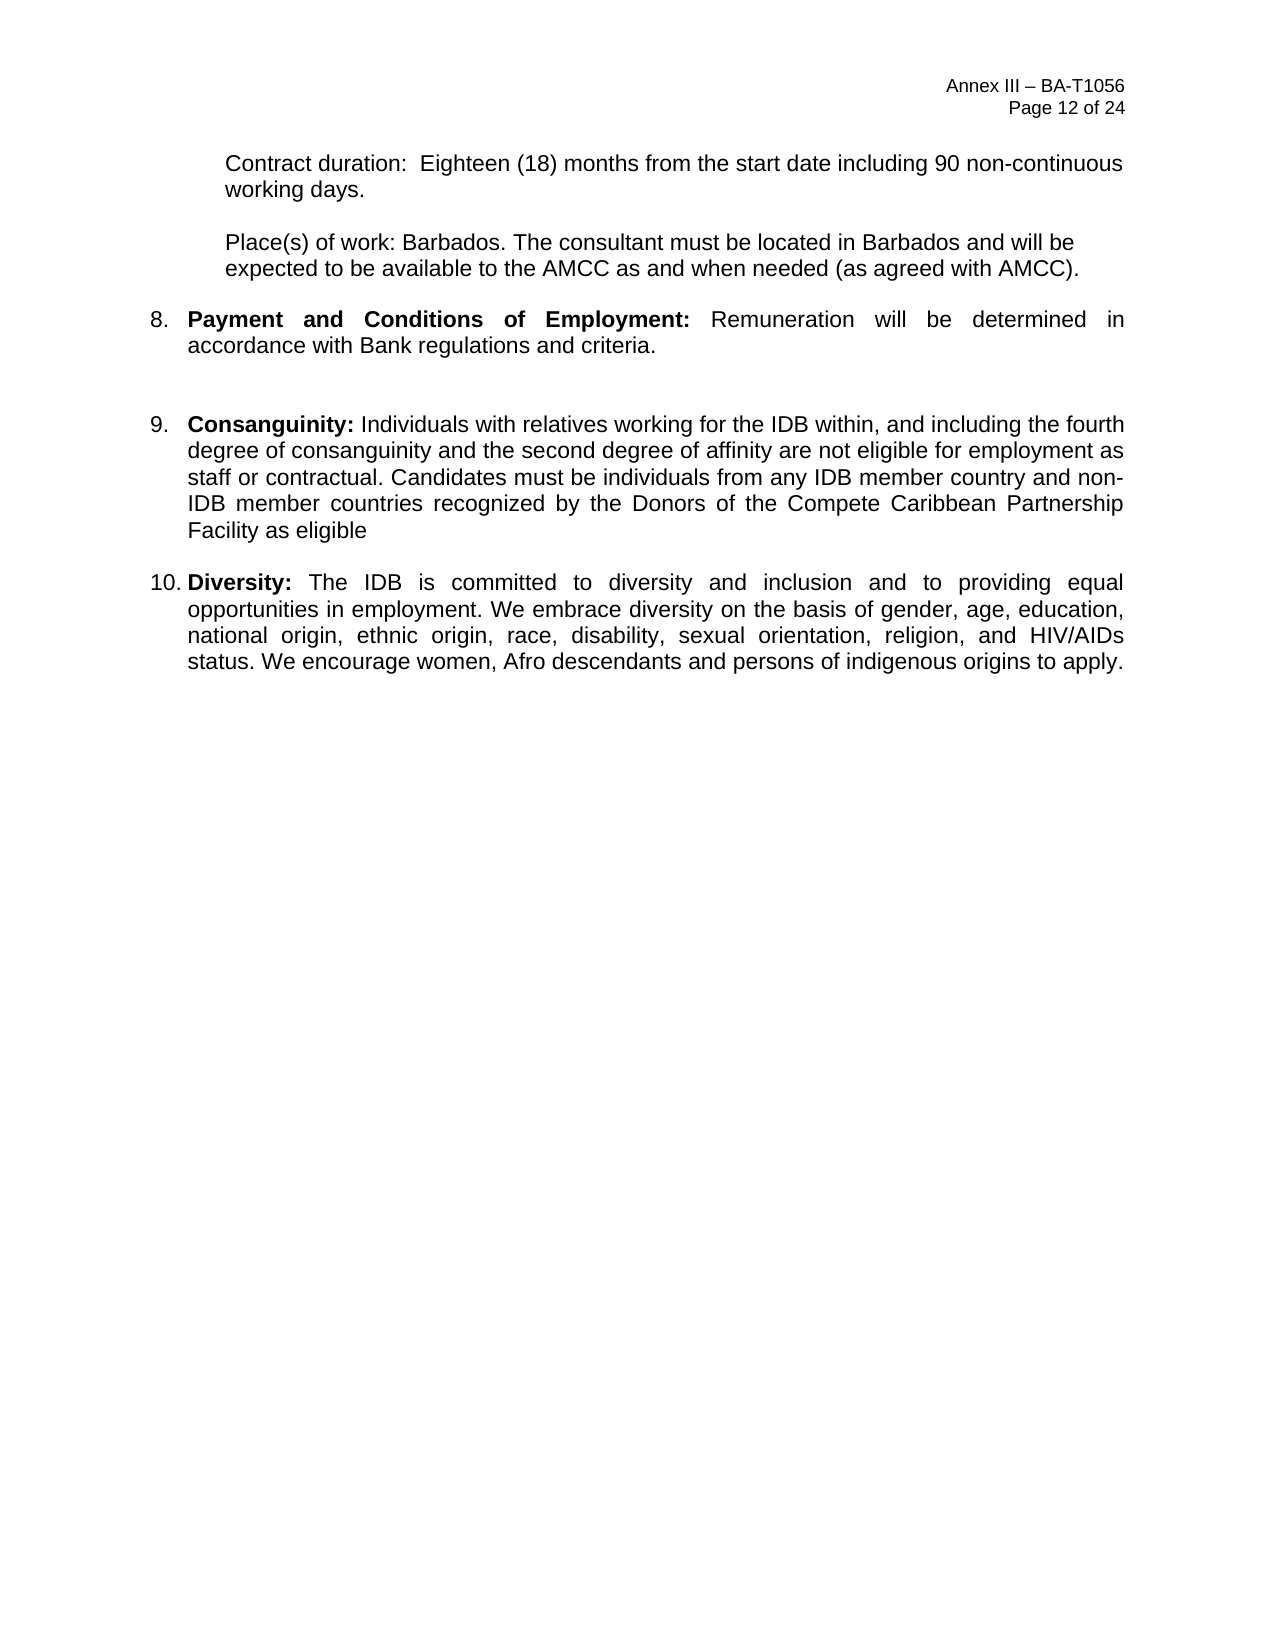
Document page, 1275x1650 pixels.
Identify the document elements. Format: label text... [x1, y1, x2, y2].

list Diversity: The IDB is committed to diversity and inclusion and to providing equal opportunities in employment. We embrace diversity on the basis of gender, age, education, national origin, ethnic origin, race, disability, sexual orientation, religion, and HIV/AIDs status. We encourage women, Afro descendants and persons of indigenous origins to apply. [150, 569, 1125, 675]
text Place(s) of work: Barbados. The consultant must be located in Barbados and will be expected to be available to the AMCC as and when needed (as agreed with AMCC). [225, 229, 1125, 282]
list Consanguinity: Individuals with relatives working for the IDB within, and including the fourth degree of consanguinity and the second degree of affinity are not eligible for employment as staff or contractual. Candidates must be individuals from any IDB member country and non-IDB member countries recognized by the Donors of the Compete Caribbean Partnership Facility as eligible [150, 411, 1125, 543]
list Payment and Conditions of Employment: Remuneration will be determined in accordance with Bank regulations and criteria. [150, 306, 1125, 358]
text Contract duration: Eighteen (18) months from the start date including 90 non-continuous working days. [225, 150, 1125, 203]
